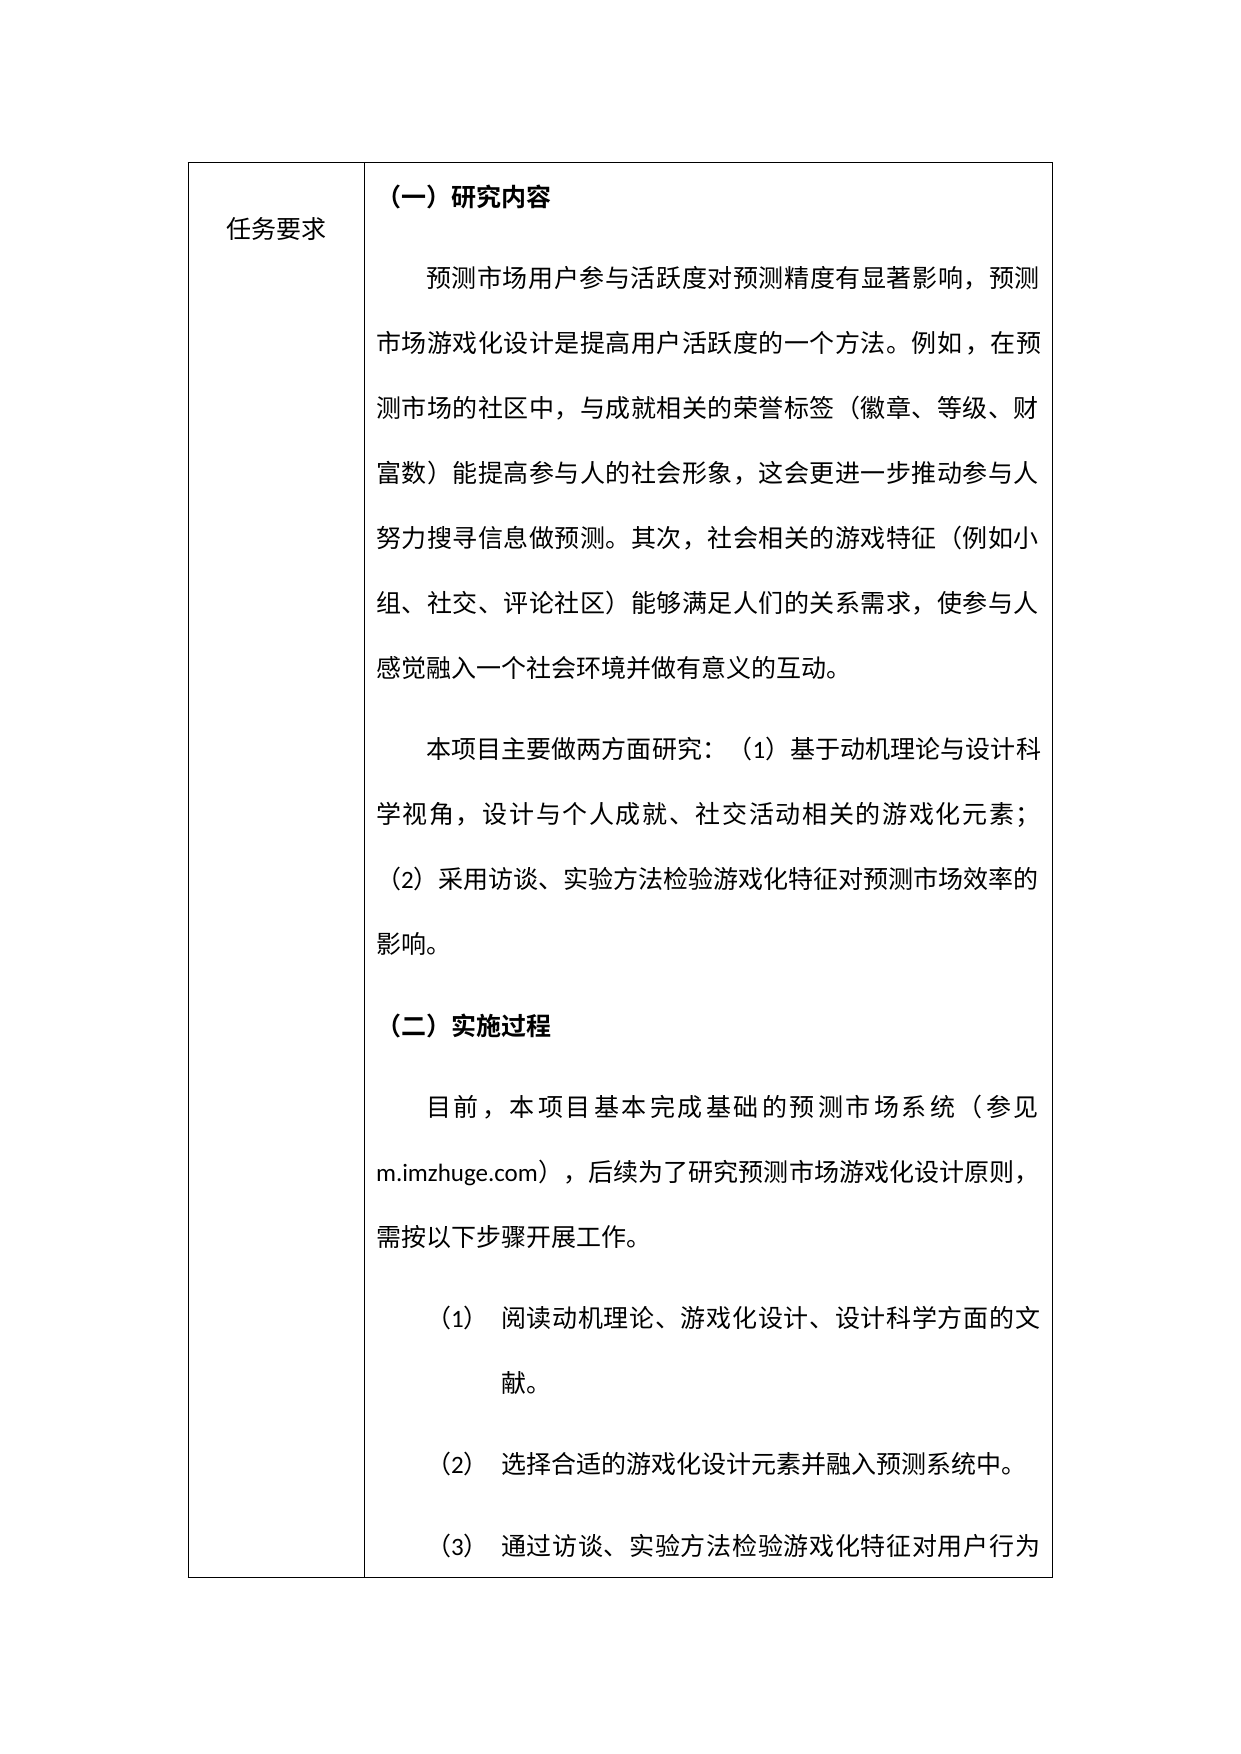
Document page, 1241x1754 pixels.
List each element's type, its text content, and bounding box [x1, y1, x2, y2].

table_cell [365, 163, 1052, 1577]
table_cell 任务要求 [189, 163, 364, 1577]
